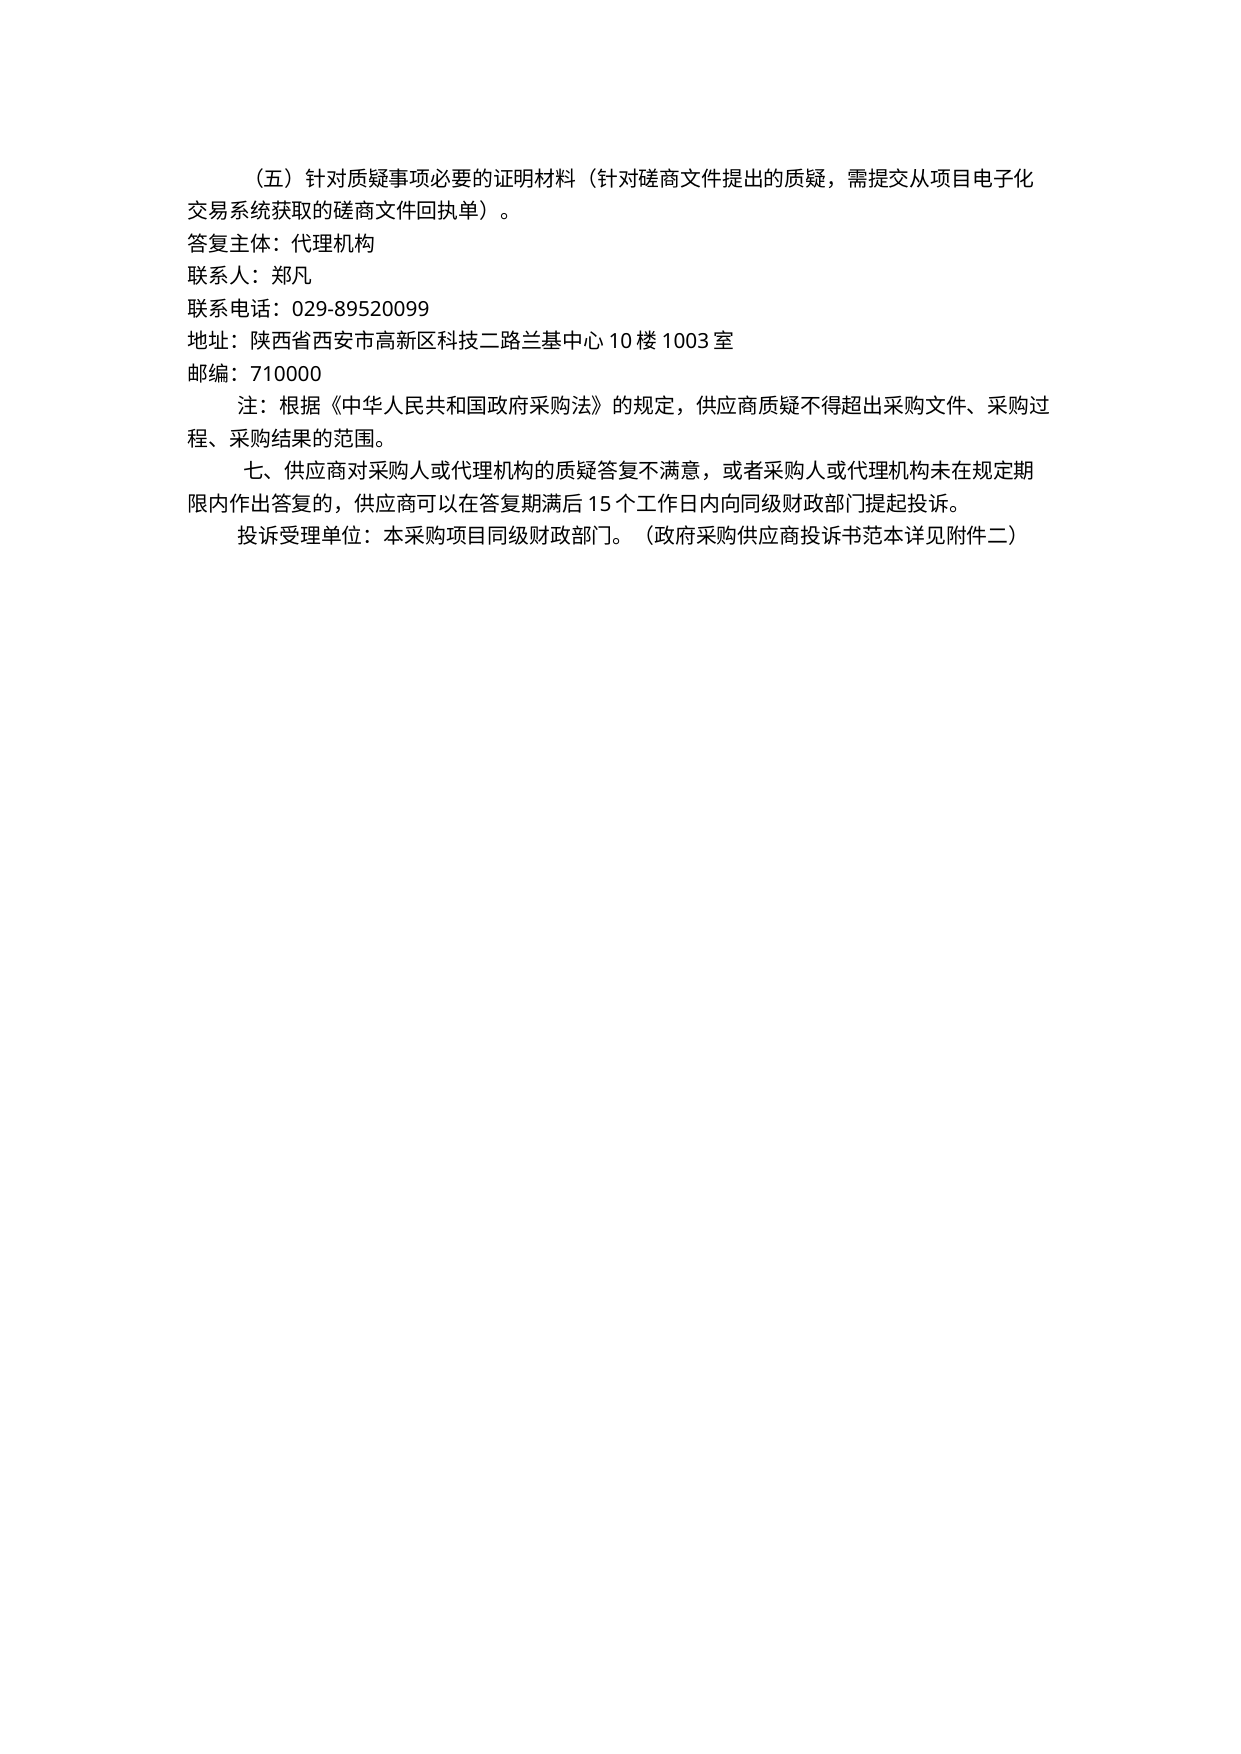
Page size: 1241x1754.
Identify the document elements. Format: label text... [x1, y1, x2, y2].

text 注：根据《中华人民共和国政府采购法》的规定，供应商质疑不得超出采购文件、采购过程、采购结果的范围。 [187, 389, 1053, 454]
text （五）针对质疑事项必要的证明材料（针对磋商文件提出的质疑，需提交从项目电子化交易系统获取的磋商文件回执单）。 [187, 162, 1053, 227]
text 答复主体：代理机构 [187, 227, 1053, 259]
text 七、供应商对采购人或代理机构的质疑答复不满意，或者采购人或代理机构未在规定期限内作出答复的，供应商可以在答复期满后15个工作日内向同级财政部门提起投诉。 [187, 454, 1053, 519]
text 联系电话：029-89520099 [187, 292, 1053, 324]
text 联系人：郑凡 [187, 259, 1053, 292]
text 地址：陕西省西安市高新区科技二路兰基中心10楼1003室 [187, 324, 1053, 357]
text 邮编：710000 [187, 357, 1053, 389]
text 投诉受理单位：本采购项目同级财政部门。（政府采购供应商投诉书范本详见附件二） [187, 519, 1053, 552]
